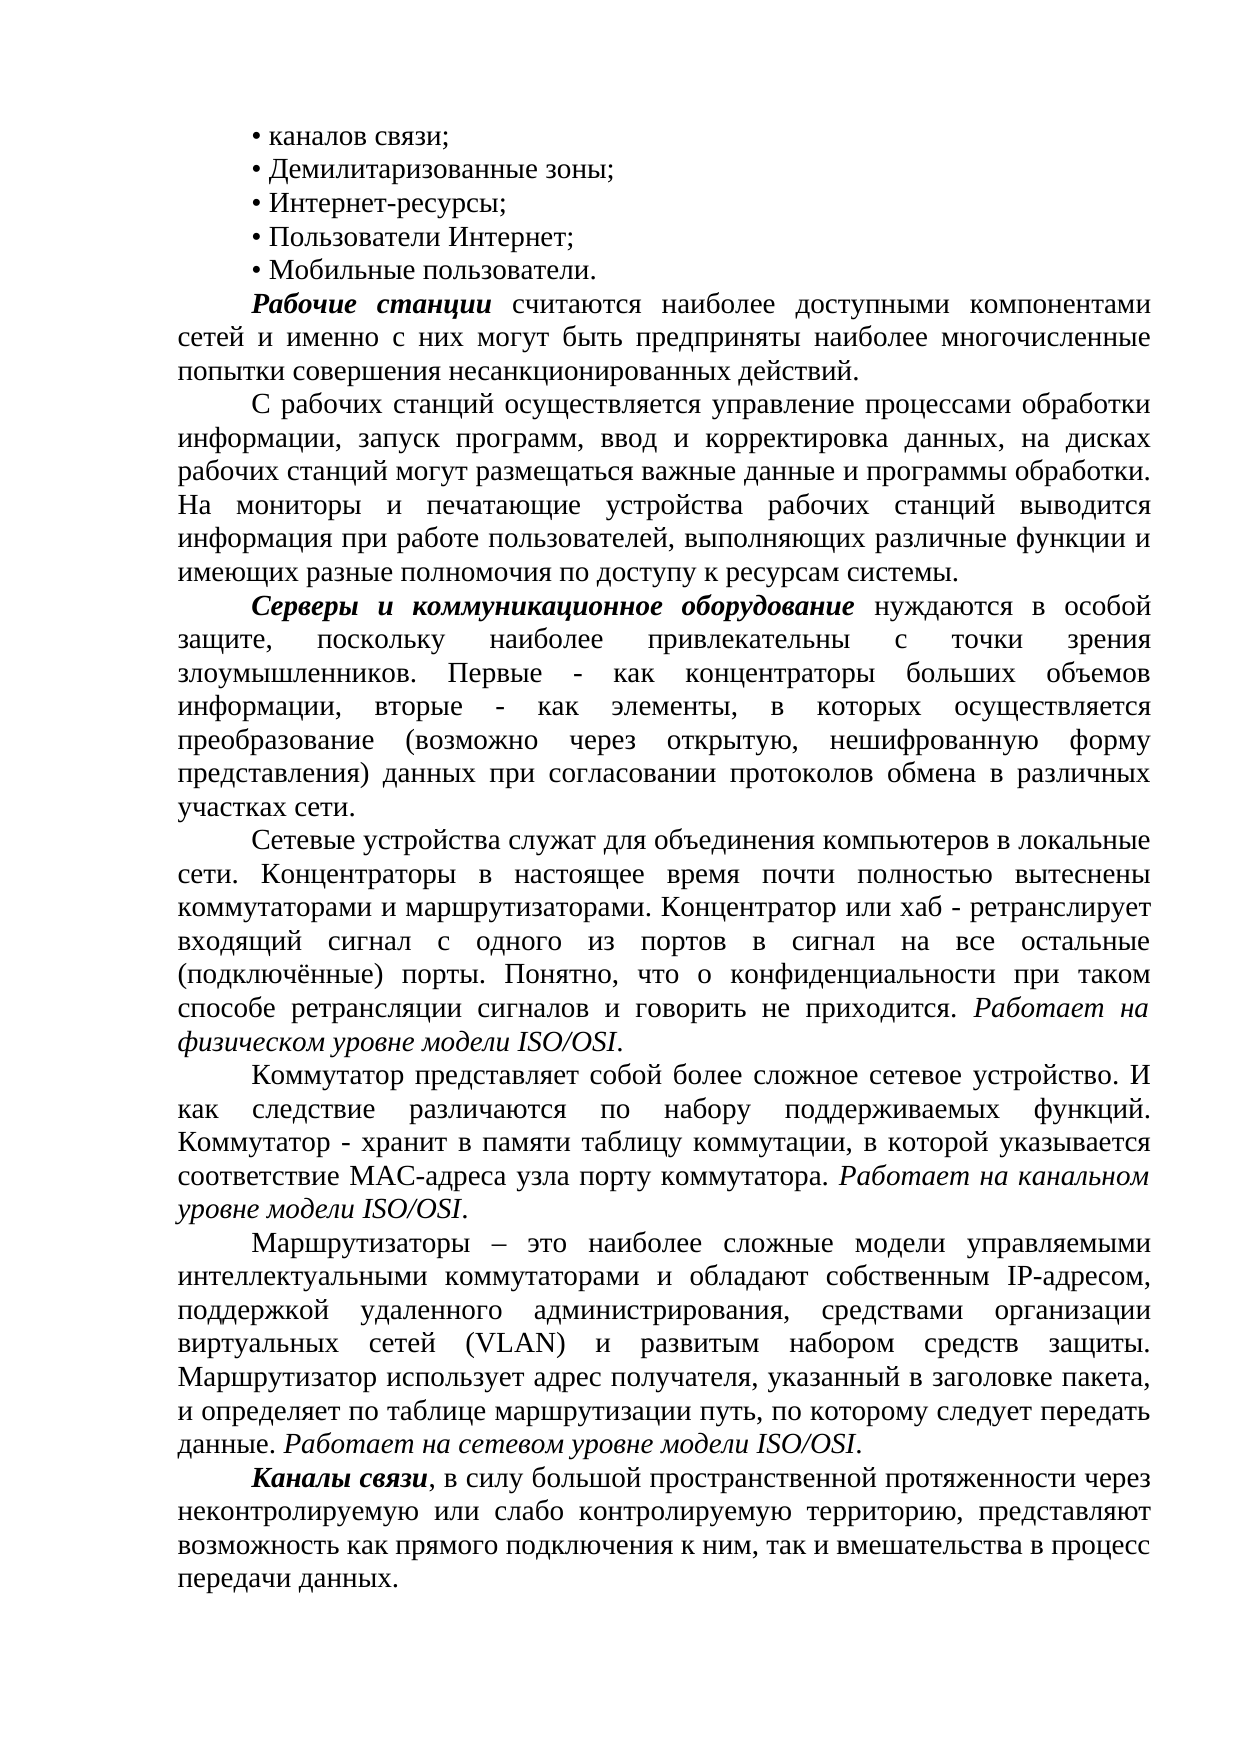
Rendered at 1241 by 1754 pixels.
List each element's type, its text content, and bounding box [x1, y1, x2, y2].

text • Демилитаризованные зоны; [177, 152, 1152, 185]
text Коммутатор представляет собой более сложное сетевое устройство. И как следствие различаются по набору поддерживаемых функций. Коммутатор - хранит в памяти таблицу коммутации, в которой указывается соответствие MAC-адреса узла порту коммутатора. Работает на канальном уровне модели ISO/OSI. [177, 1057, 1152, 1225]
text • каналов связи; [177, 118, 1152, 152]
text Рабочие станции считаются наиболее доступными компонентами сетей и именно с них могут быть предприняты наиболее многочисленные попытки совершения несанкционированных действий. [177, 286, 1152, 386]
text С рабочих станций осуществляется управление процессами обработки информации, запуск программ, ввод и корректировка данных, на дисках рабочих станций могут размещаться важные данные и программы обработки. На мониторы и печатающие устройства рабочих станций выводится информация при работе пользователей, выполняющих различные функции и имеющих разные полномочия по доступу к ресурсам системы. [177, 386, 1152, 588]
text • Пользователи Интернет; [177, 219, 1152, 252]
text • Мобильные пользователи. [177, 252, 1152, 286]
text Сетевые устройства служат для объединения компьютеров в локальные сети. Концентраторы в настоящее время почти полностью вытеснены коммутаторами и маршрутизаторами. Концентратор или хаб - ретранслирует входящий сигнал с одного из портов в сигнал на все остальные (подключённые) порты. Понятно, что о конфиденциальности при таком способе ретрансляции сигналов и говорить не приходится. Работает на физическом уровне модели ISO/OSI. [177, 822, 1152, 1057]
text Каналы связи, в силу большой пространственной протяженности через неконтролируемую или слабо контролируемую территорию, представляют возможность как прямого подключения к ним, так и вмешательства в процесс передачи данных. [177, 1460, 1152, 1594]
text • Интернет-ресурсы; [177, 185, 1152, 219]
text Серверы и коммуникационное оборудование нуждаются в особой защите, поскольку наиболее привлекательны с точки зрения злоумышленников. Первые - как концентраторы больших объемов информации, вторые - как элементы, в которых осуществляется преобразование (возможно через открытую, нешифрованную форму представления) данных при согласовании протоколов обмена в различных участках сети. [177, 588, 1152, 822]
text Маршрутизаторы – это наиболее сложные модели управляемыми интеллектуальными коммутаторами и обладают собственным IP-адресом, поддержкой удаленного администрирования, средствами организации виртуальных сетей (VLAN) и развитым набором средств защиты. Маршрутизатор использует адрес получателя, указанный в заголовке пакета, и определяет по таблице маршрутизации путь, по которому следует передать данные. Работает на сетевом уровне модели ISO/OSI. [177, 1225, 1152, 1460]
